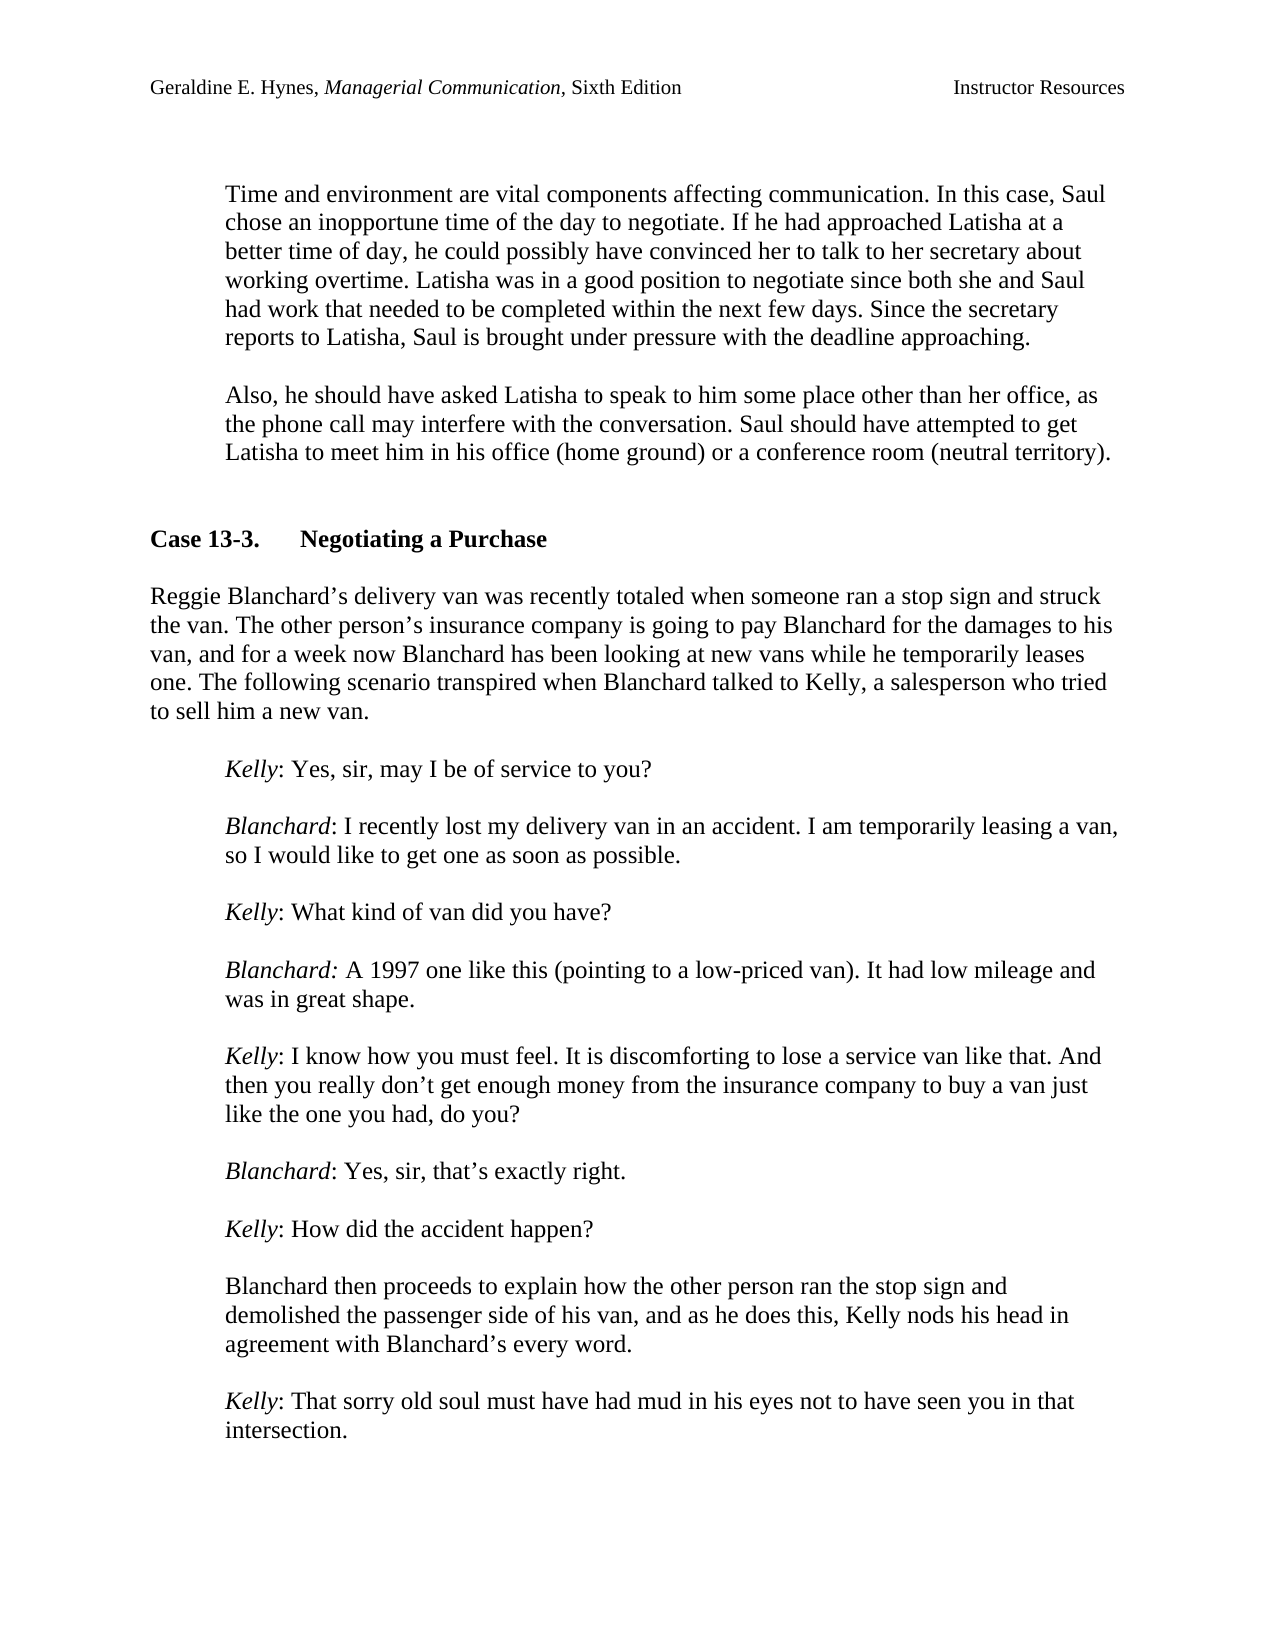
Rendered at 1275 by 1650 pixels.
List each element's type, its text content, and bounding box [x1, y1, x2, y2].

text Kelly: Yes, sir, may I be of service to you? [225, 754, 1125, 782]
text Blanchard then proceeds to explain how the other person ran the stop sign and demolished the passenger side of his van, and as he does this, Kelly nods his head in agreement with Blanchard’s every word. [150, 1271, 1125, 1357]
text Also, he should have asked Latisha to speak to him some place other than her office, as the phone call may interfere with the conversation. Saul should have attempted to get Latisha to meet him in his office (home ground) or a conference room (neutral territory). [225, 380, 1125, 466]
text Case 13-3. Negotiating a Purchase [150, 524, 1125, 552]
text Kelly: That sorry old soul must have had mud in his eyes not to have seen you in that intersection. [225, 1386, 1125, 1444]
text Kelly: I know how you must feel. It is discomforting to lose a service van like that. And then you really don’t get enough money from the insurance company to buy a van just like the one you had, do you? [225, 1041, 1125, 1127]
text Kelly: What kind of van did you have? [225, 897, 1125, 926]
text Blanchard: I recently lost my delivery van in an accident. I am temporarily leasing a van, so I would like to get one as soon as possible. [225, 811, 1125, 869]
text Reggie Blanchard’s delivery van was recently totaled when someone ran a stop sign and struck the van. The other person’s insurance company is going to pay Blanchard for the damages to his van, and for a week now Blanchard has been looking at new vans while he temporarily leases one. The following scenario transpired when Blanchard talked to Kelly, a salesperson who tried to sell him a new van. [150, 581, 1125, 725]
text Kelly: How did the accident happen? [225, 1214, 1125, 1242]
text Blanchard: Yes, sir, that’s exactly right. [225, 1156, 1125, 1185]
text Blanchard: A 1997 one like this (pointing to a low-priced van). It had low mileage and was in great shape. [225, 955, 1125, 1012]
text Time and environment are vital components affecting communication. In this case, Saul chose an inopportune time of the day to negotiate. If he had approached Latisha at a better time of day, he could possibly have convinced her to talk to her secretary about working overtime. Latisha was in a good position to negotiate since both she and Saul had work that needed to be completed within the next few days. Since the secretary reports to Latisha, Saul is brought under pressure with the deadline approaching. [225, 179, 1125, 351]
